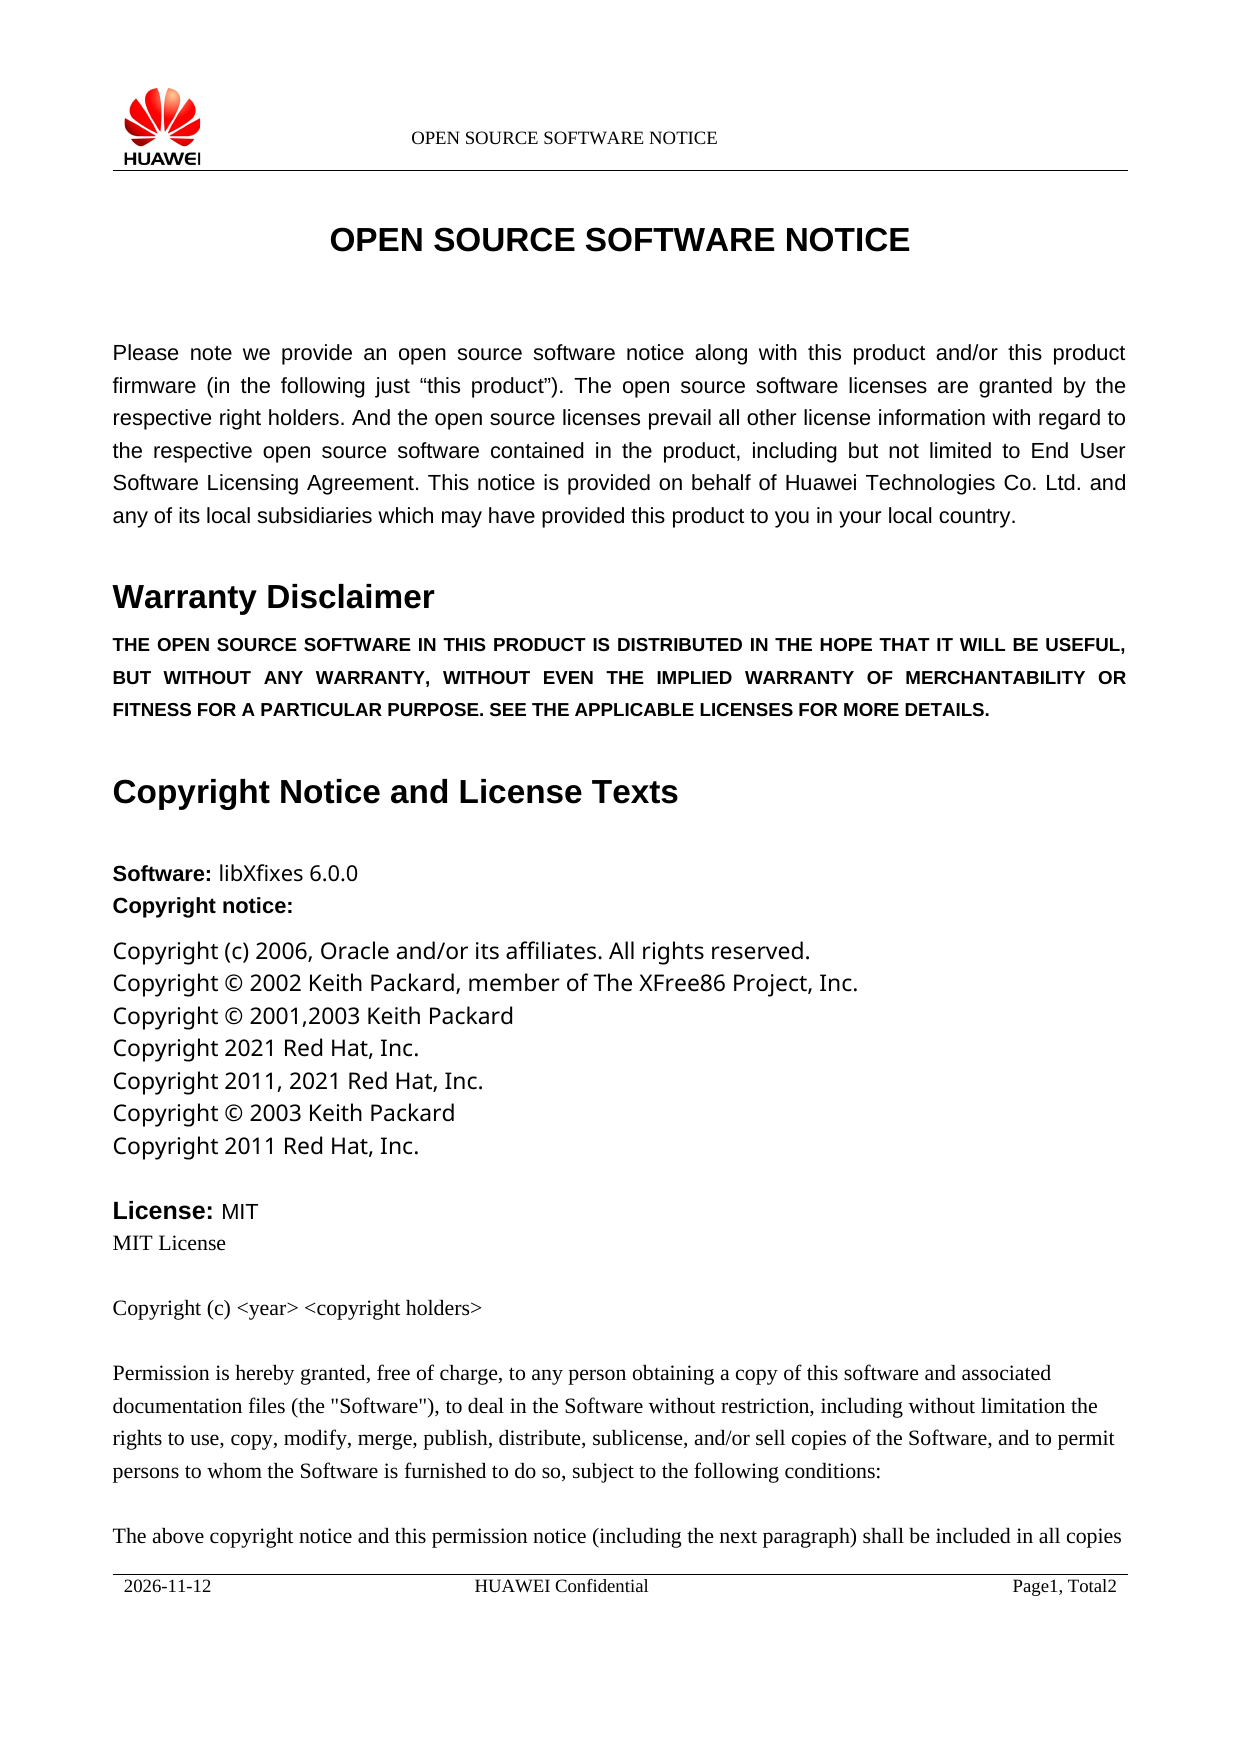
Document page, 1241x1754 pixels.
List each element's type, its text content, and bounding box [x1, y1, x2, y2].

text Copyright notice: [112, 889, 1128, 921]
text Warranty Disclaimer [112, 564, 1128, 629]
text The open source software in this product is distributed in the hope that it will be useful, but WITHOUT ANY WARRANTY, without even the implied warranty of MERCHANTABILITY or FITNESS FOR A PARTICULAR PURPOSE. See the applicable licenses for more details. [112, 629, 1128, 726]
text Please note we provide an open source software notice along with this product and/or this product firmware (in the following just “this product”). The open source software licenses are granted by the respective right holders. And the open source licenses prevail all other license information with regard to the respective open source software contained in the product, including but not limited to End User Software Licensing Agreement. This notice is provided on behalf of Huawei Technologies Co. Ltd. and any of its local subsidiaries which may have provided this product to you in your local country. [112, 336, 1128, 531]
text Copyright (c) 2006, Oracle and/or its affiliates. All rights reserved. Copyright © 2002 Keith Packard, member of The XFree86 Project, Inc. Copyright © 2001,2003 Keith Packard Copyright 2021 Red Hat, Inc. Copyright 2011, 2021 Red Hat, Inc. Copyright © 2003 Keith Packard Copyright 2011 Red Hat, Inc. [112, 934, 1128, 1194]
text Copyright Notice and License Texts [112, 759, 1128, 824]
text License: MIT [112, 1194, 1128, 1226]
picture [124, 88, 201, 165]
title Software: libXfixes 6.0.0 [112, 856, 1128, 889]
text OPEN SOURCE SOFTWARE NOTICE [112, 206, 1128, 271]
